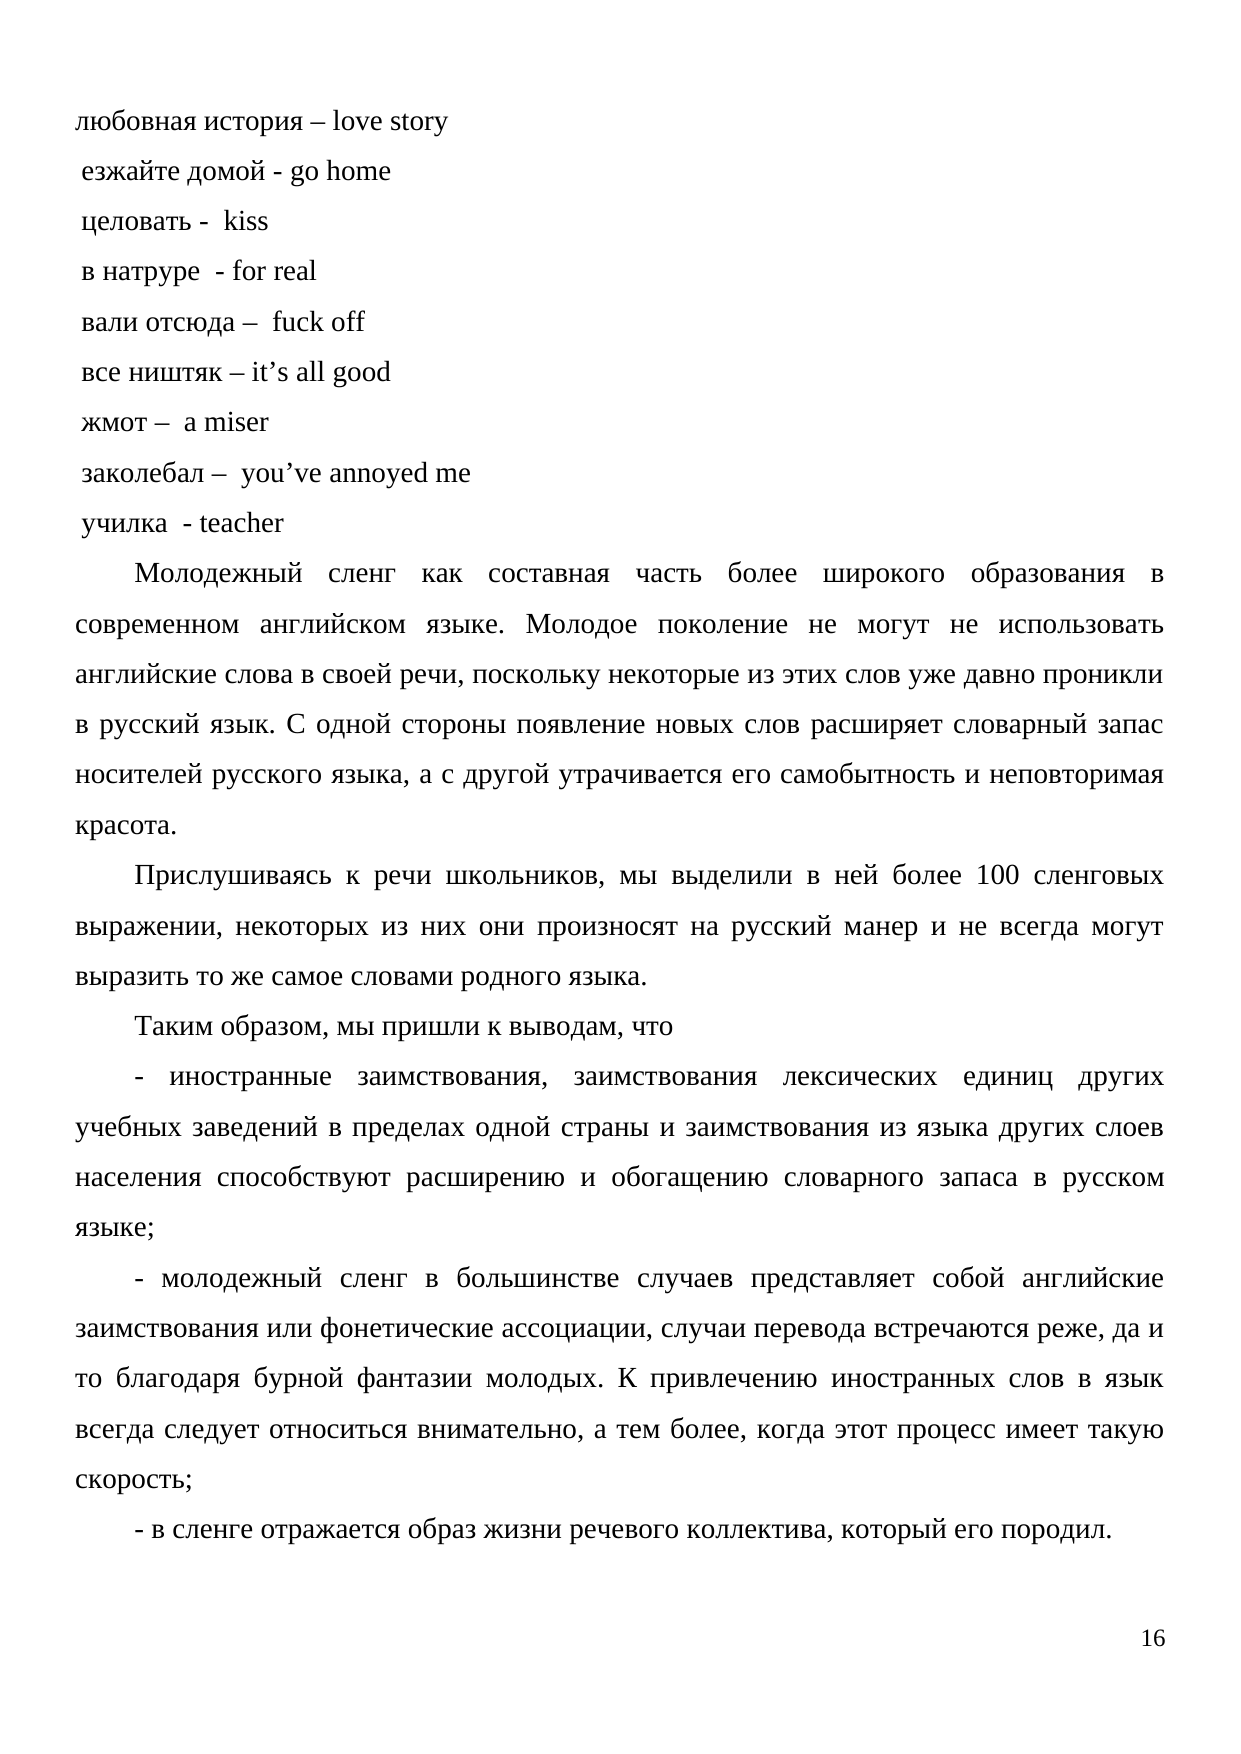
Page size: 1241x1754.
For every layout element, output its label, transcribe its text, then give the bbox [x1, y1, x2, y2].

text целовать - kiss [81, 203, 1165, 237]
text - в сленге отражается образ жизни речевого коллектива, который его породил. [75, 1511, 1165, 1545]
text Таким образом, мы пришли к выводам, что [75, 1008, 1165, 1042]
text Прислушиваясь к речи школьников, мы выделили в ней более 100 сленговых выражении, некоторых из них они произносят на русский манер и не всегда могут выразить то же самое словами родного языка. [75, 857, 1165, 991]
text езжайте домой - go home [81, 153, 1165, 186]
text в натруре - for real [81, 253, 1165, 287]
text Молодежный сленг как составная часть более широкого образования в современном английском языке. Молодое поколение не могут не использовать английские слова в своей речи, поскольку некоторые из этих слов уже давно проникли в русский язык. С одной стороны появление новых слов расширяет словарный запас носителей русского языка, а с другой утрачивается его самобытность и неповторимая красота. [75, 555, 1165, 841]
text - молодежный сленг в большинстве случаев представляет собой английские заимствования или фонетические ассоциации, случаи перевода встречаются реже, да и то благодаря бурной фантазии молодых. К привлечению иностранных слов в язык всегда следует относиться внимательно, а тем более, когда этот процесс имеет такую скорость; [75, 1260, 1165, 1494]
text вали отсюда – fuck off [81, 304, 1165, 337]
text - иностранные заимствования, заимствования лексических единиц других учебных заведений в пределах одной страны и заимствования из языка других слоев населения способствуют расширению и обогащению словарного запаса в русском языке; [75, 1058, 1165, 1243]
text заколебал – you’ve annoyed me [81, 455, 1165, 488]
text любовная история – love story [75, 103, 1165, 136]
text все ништяк – it’s all good [81, 354, 1165, 388]
text жмот – a miser [81, 404, 1165, 438]
text училка - teacher [81, 505, 1165, 539]
